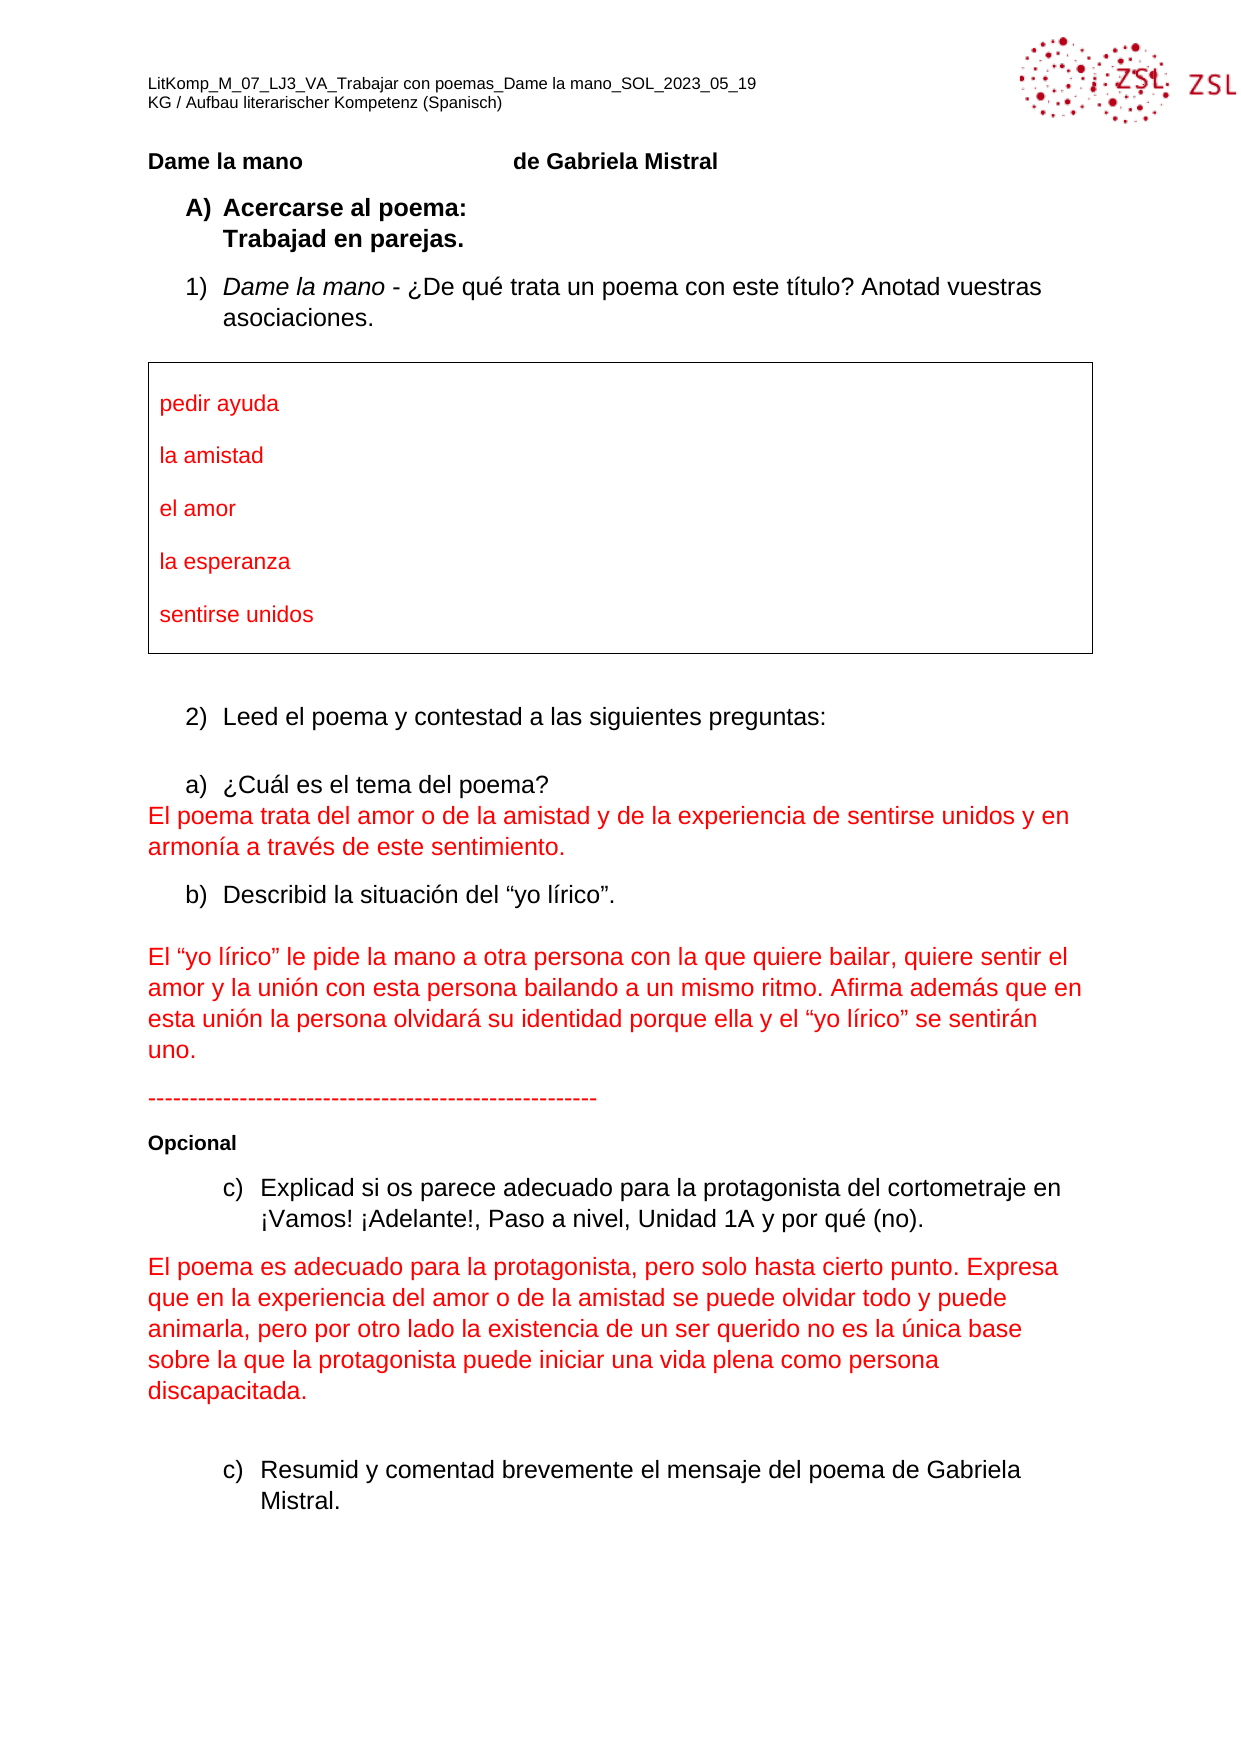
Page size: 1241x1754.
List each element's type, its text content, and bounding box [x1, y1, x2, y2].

picture [1016, 36, 1236, 123]
text El poema es adecuado para la protagonista, pero solo hasta cierto punto. Expresa que en la experiencia del amor o de la amistad se puede olvidar todo y puede animarla, pero por otro lado la existencia de un ser querido no es la única base sobre la que la protagonista puede iniciar una vida plena como persona discapacitada. [148, 1252, 1093, 1405]
text ------------------------------------------------------ [148, 1083, 1093, 1112]
text Dame la mano de Gabriela Mistral [148, 148, 1093, 174]
list Resumid y comentad brevemente el mensaje del poema de Gabriela Mistral. [223, 1455, 1093, 1515]
list ¿Cuál es el tema del poema? [185, 770, 1093, 799]
text Opcional [148, 1131, 1093, 1155]
list Describid la situación del “yo lírico”. [185, 880, 1093, 909]
list Trabajad en parejas. [223, 224, 1093, 252]
text El poema trata del amor o de la amistad y de la experiencia de sentirse unidos y en armonía a través de este sentimiento. [148, 801, 1093, 861]
list Leed el poema y contestad a las siguientes preguntas: [185, 702, 1093, 731]
table_header pedir ayuda la amistad el amor la esperanza sentirse unidos [149, 363, 1092, 653]
text El “yo lírico” le pide la mano a otra persona con la que quiere bailar, quiere sentir el amor y la unión con esta persona bailando a un mismo ritmo. Afirma además que en esta unión la persona olvidará su identidad porque ella y el “yo lírico” se sentirán uno. [148, 942, 1093, 1064]
list Dame la mano - ¿De qué trata un poema con este título? Anotad vuestras asociaciones. [185, 271, 1093, 331]
list Explicad si os parece adecuado para la protagonista del cortometraje en ¡Vamos! ¡Adelante!, Paso a nivel, Unidad 1A y por qué (no). [223, 1173, 1093, 1233]
list Acercarse al poema: [185, 193, 1093, 221]
